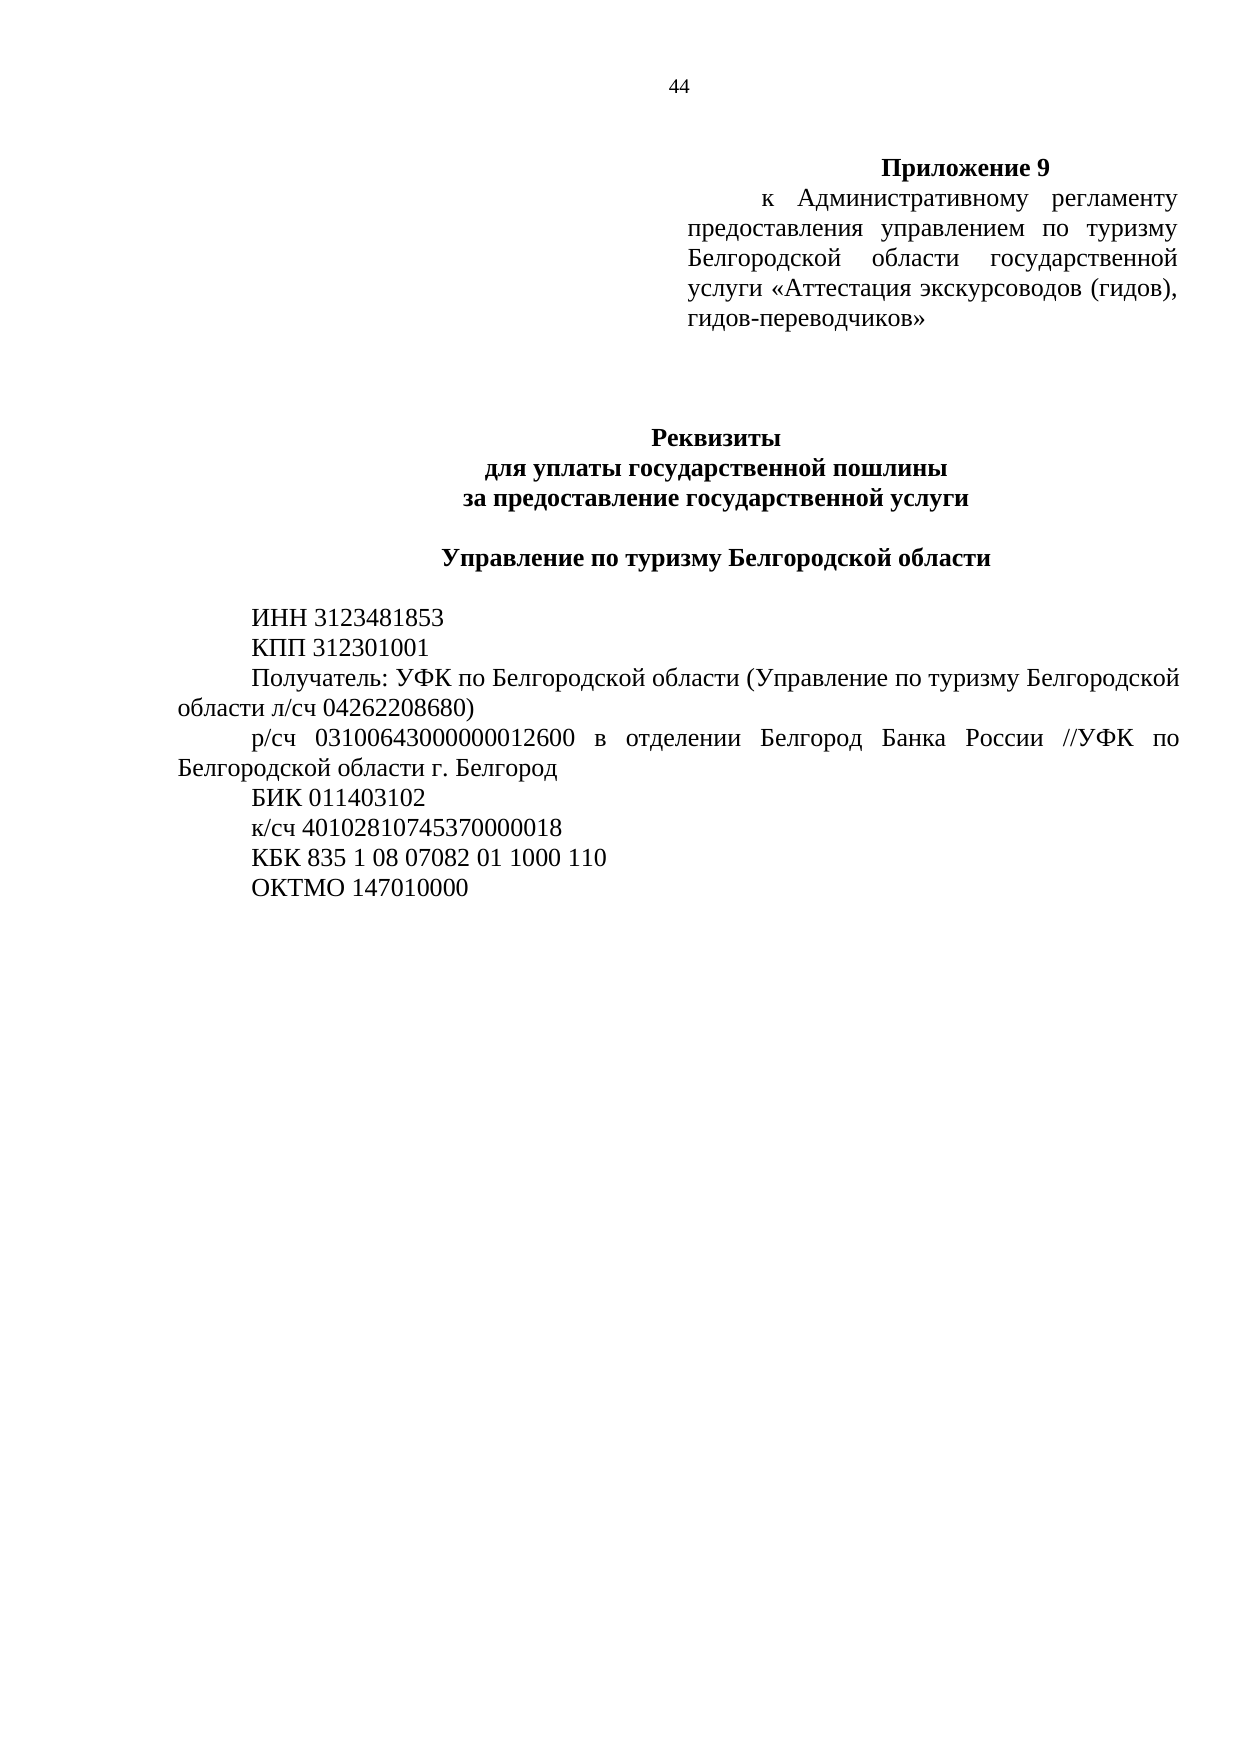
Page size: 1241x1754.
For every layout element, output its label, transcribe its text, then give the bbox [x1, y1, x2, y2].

text за предоставление государственной услуги [177, 482, 1181, 512]
text для уплаты государственной пошлины [177, 452, 1181, 482]
text Реквизиты [177, 422, 1181, 452]
text БИК 011403102 [177, 782, 1181, 812]
text ОКТМО 147010000 [177, 872, 1181, 902]
table_header Приложение 9 к Административному регламенту предоставления управлением по туризму Белгородской области государственной услуги «Аттестация экскурсоводов (гидов), гидов-переводчиков» [676, 152, 1181, 362]
text р/сч 03100643000000012600 в отделении Белгород Банка России //УФК по Белгородской области г. Белгород [177, 722, 1181, 782]
text ИНН 3123481853 [177, 602, 1181, 632]
text к/сч 40102810745370000018 [177, 812, 1181, 842]
text КПП 312301001 [177, 632, 1181, 662]
text Получатель: УФК по Белгородской области (Управление по туризму Белгородской области л/сч 04262208680) [177, 662, 1181, 722]
text КБК 835 1 08 07082 01 1000 110 [177, 842, 1181, 872]
text Управление по туризму Белгородской области [177, 542, 1181, 572]
